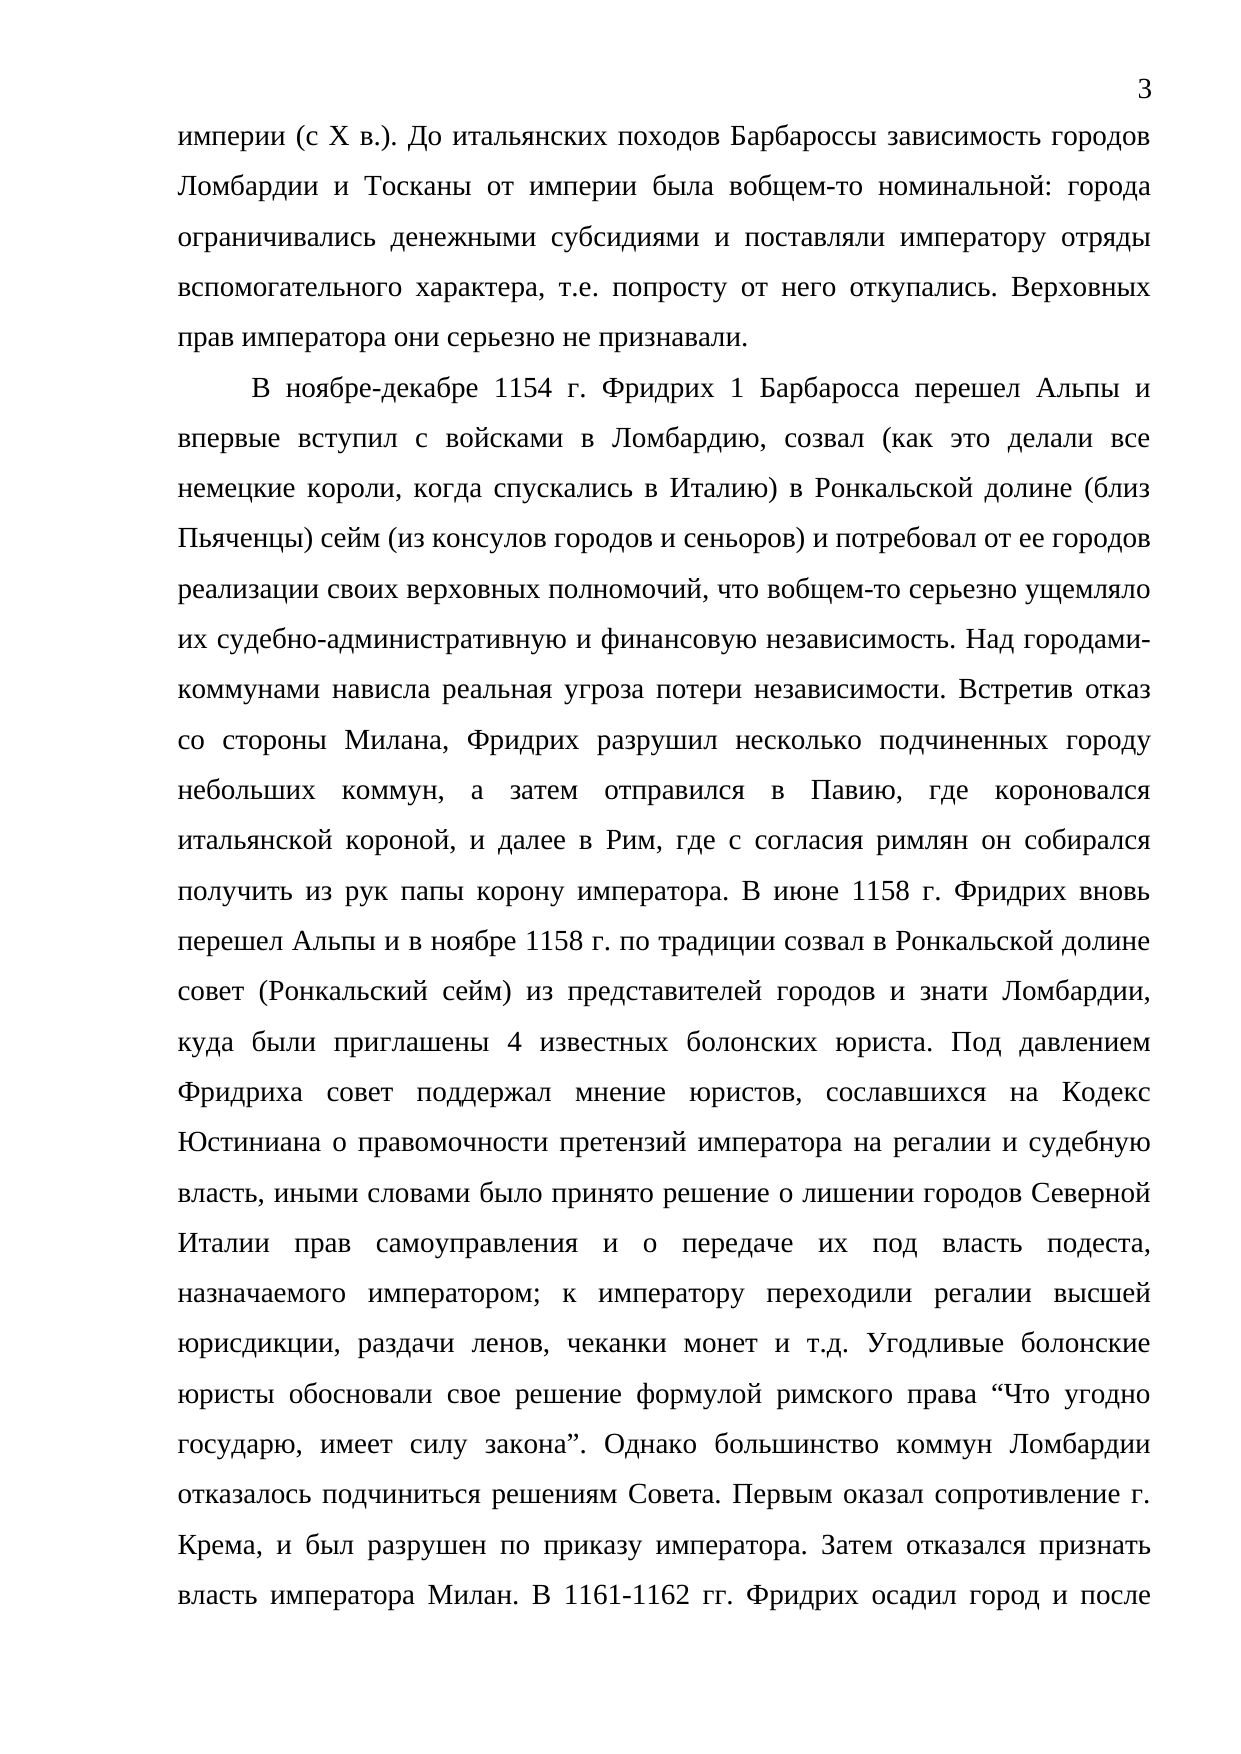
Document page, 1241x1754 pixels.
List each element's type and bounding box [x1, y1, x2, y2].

text [177, 118, 1152, 353]
text [177, 370, 1152, 1611]
